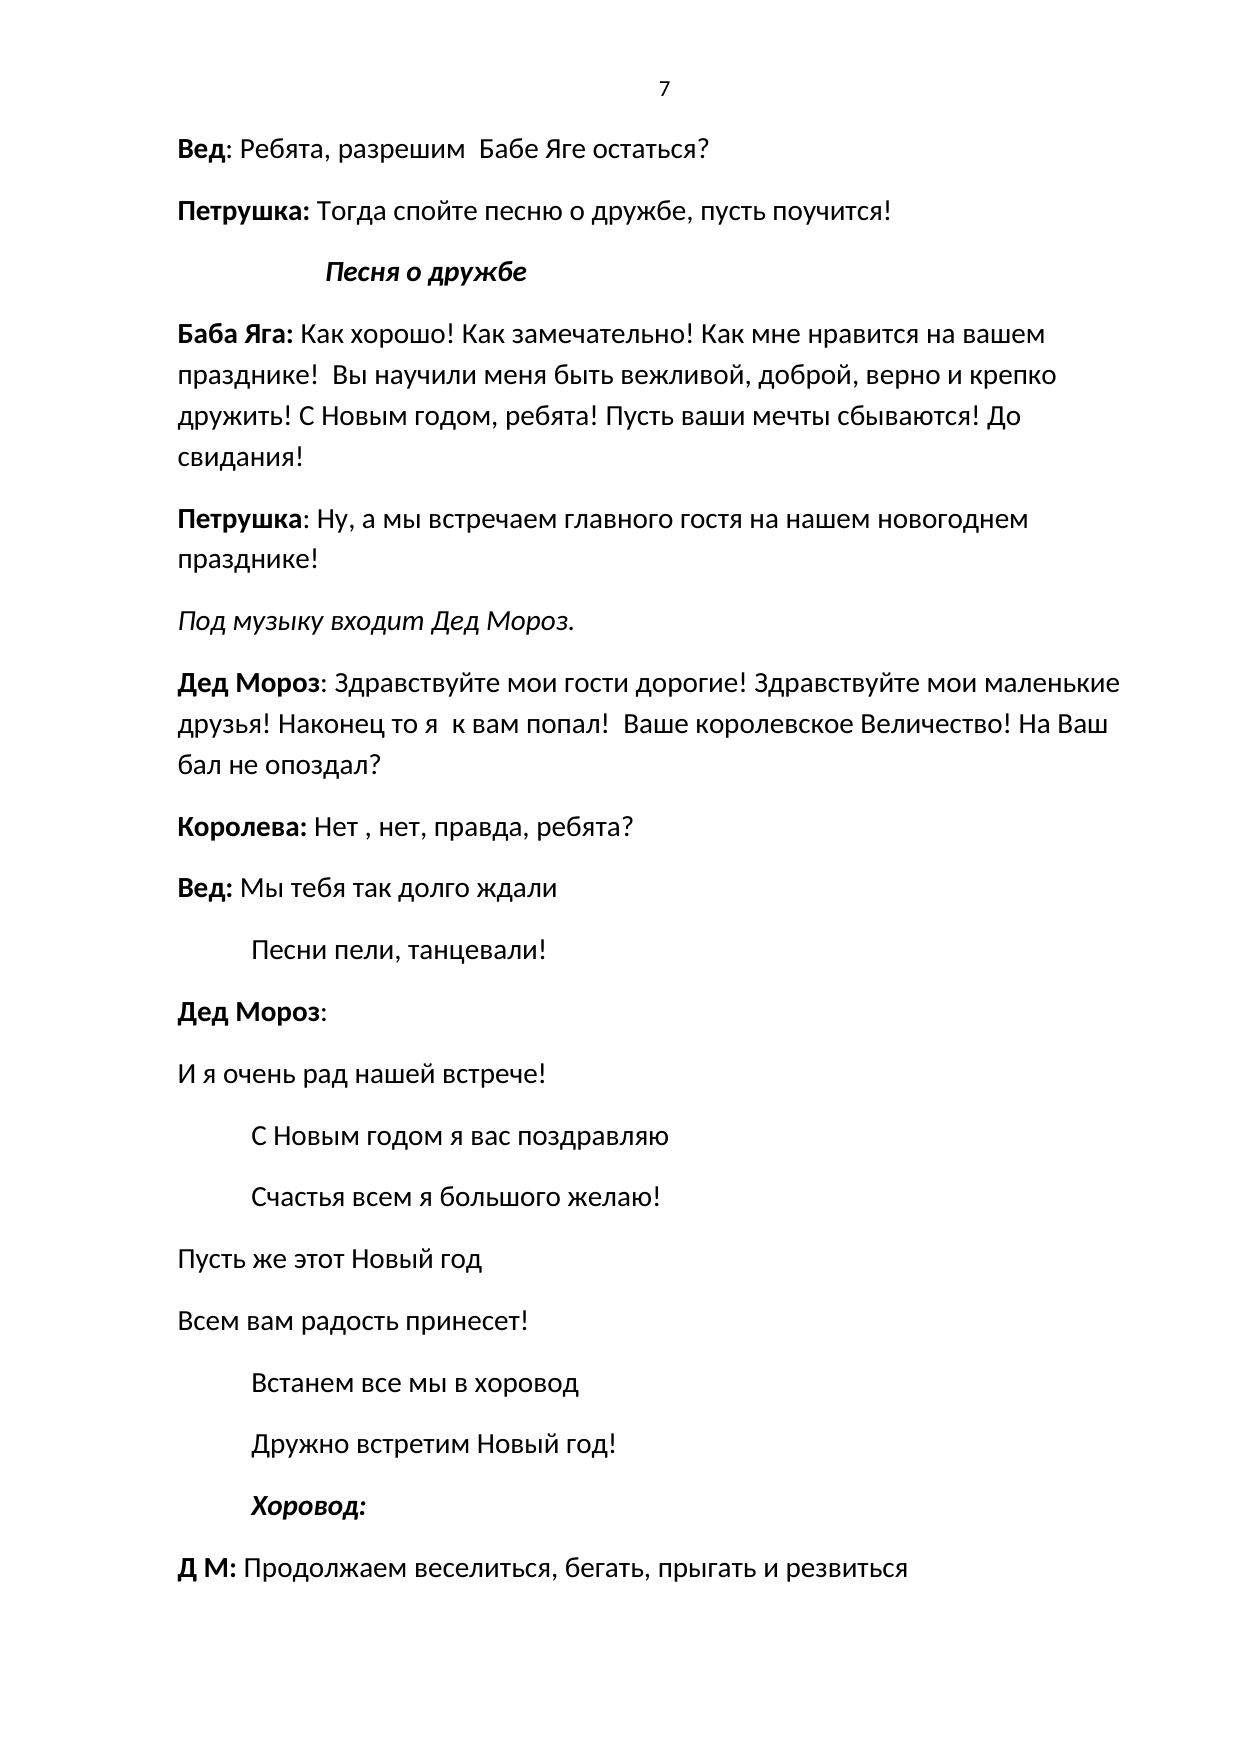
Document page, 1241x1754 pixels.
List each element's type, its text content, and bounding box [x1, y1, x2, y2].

text Петрушка: Ну, а мы встречаем главного гостя на нашем новогоднем празднике! [177, 500, 1152, 576]
text Дед Мороз: Здравствуйте мои гости дорогие! Здравствуйте мои маленькие друзья! Наконец то я к вам попал! Ваше королевское Величество! На Ваш бал не опоздал? [177, 664, 1152, 782]
text Вед: Мы тебя так долго ждали [177, 869, 1152, 905]
text Д М: Продолжаем веселиться, бегать, прыгать и резвиться [177, 1549, 1152, 1585]
text Всем вам радость принесет! [177, 1302, 1152, 1338]
text Дружно встретим Новый год! [177, 1426, 1152, 1461]
text Дед Мороз: [177, 993, 1152, 1029]
text Петрушка: Тогда спойте песню о дружбе, пусть поучится! [177, 192, 1152, 227]
text Королева: Нет , нет, правда, ребята? [177, 808, 1152, 843]
text Счастья всем я большого желаю! [177, 1178, 1152, 1214]
text Под музыку входит Дед Мороз. [177, 602, 1152, 638]
text Пусть же этот Новый год [177, 1240, 1152, 1276]
text Вед: Ребята, разрешим Бабе Яге остаться? [177, 130, 1152, 165]
text С Новым годом я вас поздравляю [177, 1117, 1152, 1152]
text И я очень рад нашей встрече! [177, 1055, 1152, 1091]
text Песня о дружбе [177, 253, 1152, 289]
text Встанем все мы в хоровод [177, 1364, 1152, 1399]
text Хоровод: [177, 1487, 1152, 1523]
text Песни пели, танцевали! [177, 931, 1152, 967]
text Баба Яга: Как хорошо! Как замечательно! Как мне нравится на вашем празднике! Вы научили меня быть вежливой, доброй, верно и крепко дружить! С Новым годом, ребята! Пусть ваши мечты сбываются! До свидания! [177, 315, 1152, 473]
